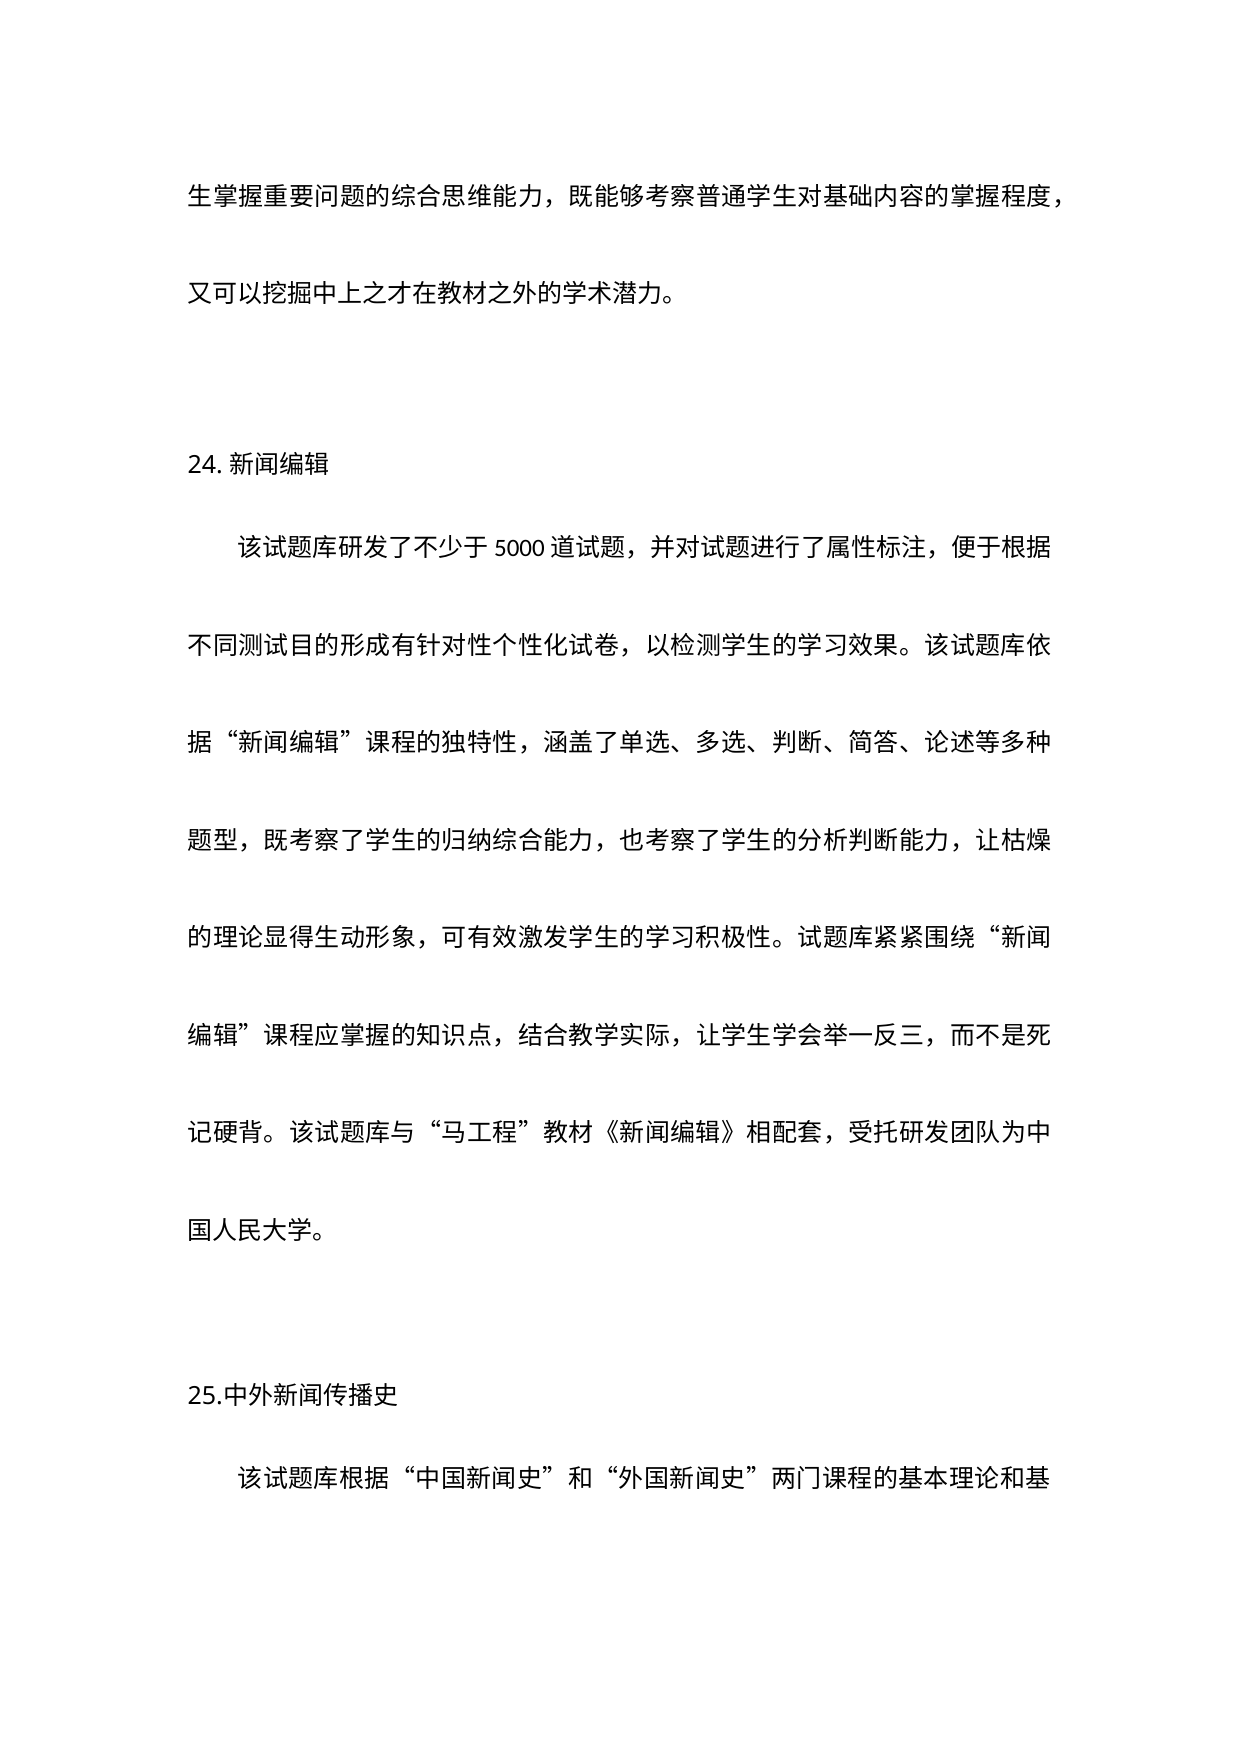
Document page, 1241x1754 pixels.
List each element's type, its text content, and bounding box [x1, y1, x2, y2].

text 该试题库研发了不少于5000道试题，并对试题进行了属性标注，便于根据不同测试目的形成有针对性个性化试卷，以检测学生的学习效果。该试题库依据“新闻编辑”课程的独特性，涵盖了单选、多选、判断、简答、论述等多种题型，既考察了学生的归纳综合能力，也考察了学生的分析判断能力，让枯燥的理论显得生动形象，可有效激发学生的学习积极性。试题库紧紧围绕“新闻编辑”课程应掌握的知识点，结合教学实际，让学生学会举一反三，而不是死记硬背。该试题库与“马工程”教材《新闻编辑》相配套，受托研发团队为中国人民大学。 [187, 513, 1053, 1261]
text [187, 1444, 1053, 1509]
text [187, 162, 1053, 324]
text 24. 新闻编辑 [187, 430, 1053, 495]
text 25.中外新闻传播史 [187, 1361, 1053, 1426]
